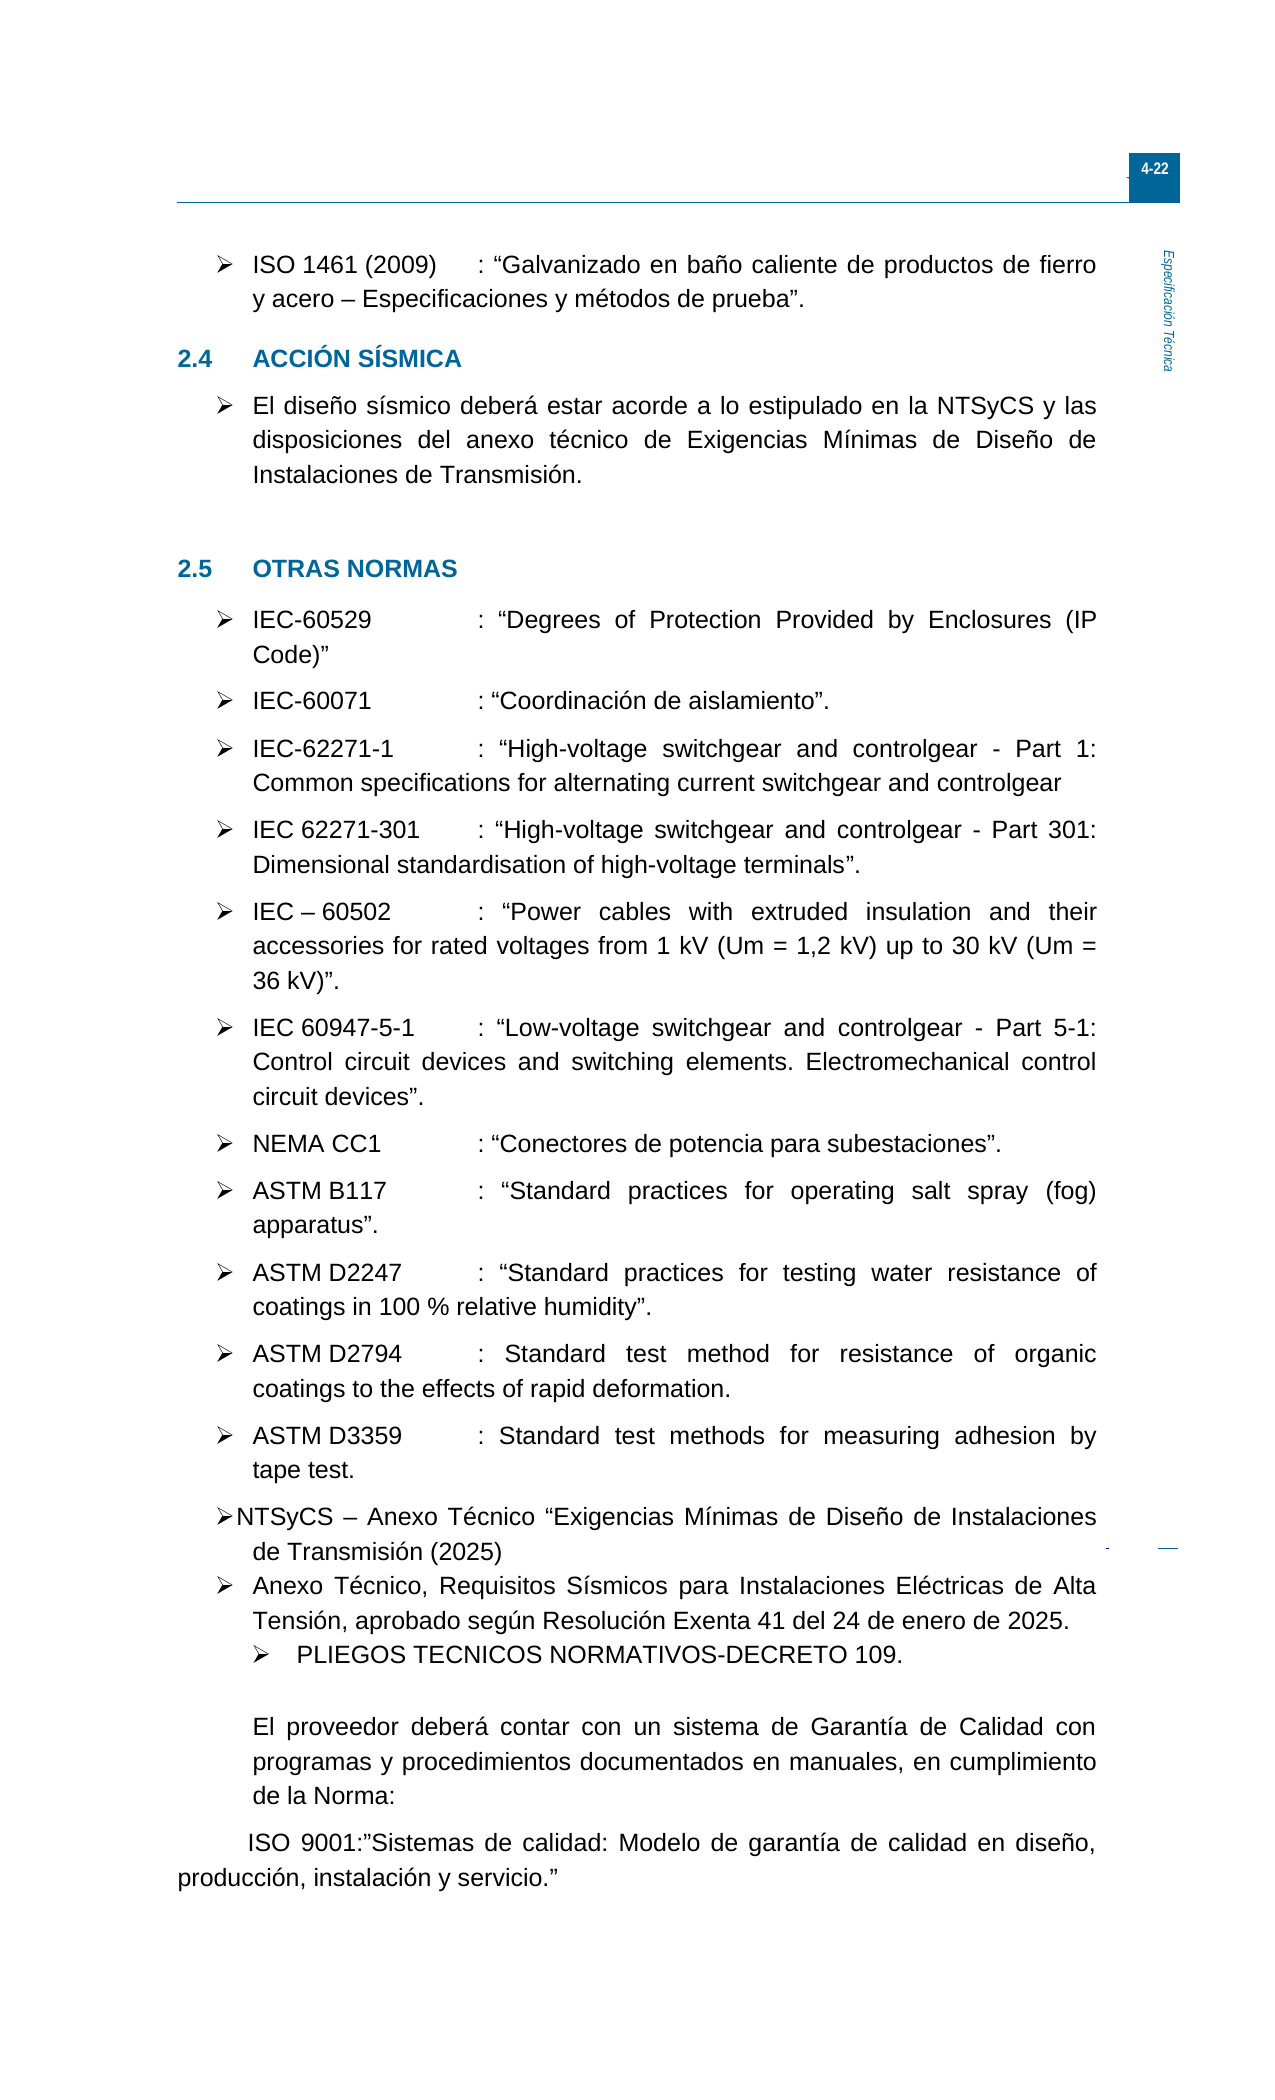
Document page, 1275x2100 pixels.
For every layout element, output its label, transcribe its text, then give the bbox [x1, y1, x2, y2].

list IEC – 60502 : “Power cables with extruded insulation and their accessories for rated voltages from 1 kV (Um = 1,2 kV) up to 30 kV (Um = 36 kV)”. [215, 897, 1098, 994]
text ISO 9001:”Sistemas de calidad: Modelo de garantía de calidad en diseño, producción, instalación y servicio.” [177, 1828, 1098, 1892]
list IEC-60071 : “Coordinación de aislamiento”. [215, 687, 1098, 715]
list NTSyCS – Anexo Técnico “Exigencias Mínimas de Diseño de Instalaciones de Transmisión (2025) [215, 1502, 1098, 1566]
list ISO 1461 (2009) : “Galvanizado en baño caliente de productos de fierro y acero – Especificaciones y métodos de prueba”. [215, 250, 1098, 313]
list Anexo Técnico, Requisitos Sísmicos para Instalaciones Eléctricas de Alta Tensión, aprobado según Resolución Exenta 41 del 24 de enero de 2025. [215, 1571, 1098, 1634]
list PLIEGOS TECNICOS NORMATIVOS-DECRETO 109. [251, 1640, 1098, 1669]
list IEC 60947-5-1 : “Low-voltage switchgear and controlgear - Part 5-1: Control circuit devices and switching elements. Electromechanical control circuit devices”. [215, 1013, 1098, 1111]
subtitle OTRAS NORMAS [177, 554, 1098, 583]
list NEMA CC1 : “Conectores de potencia para subestaciones”. [215, 1129, 1098, 1158]
list El diseño sísmico deberá estar acorde a lo estipulado en la NTSyCS y las disposiciones del anexo técnico de Exigencias Mínimas de Diseño de Instalaciones de Transmisión. [215, 391, 1098, 489]
list ASTM D3359 : Standard test methods for measuring adhesion by tape test. [215, 1421, 1098, 1484]
list IEC 62271-301 : “High-voltage switchgear and controlgear - Part 301: Dimensional standardisation of high-voltage terminals”. [215, 815, 1098, 878]
list ASTM B117 : “Standard practices for operating salt spray (fog) apparatus”. [215, 1176, 1098, 1239]
text El proveedor deberá contar con un sistema de Garantía de Calidad con programas y procedimientos documentados en manuales, en cumplimiento de la Norma: [252, 1712, 1098, 1810]
list IEC-62271-1 : “High-voltage switchgear and controlgear - Part 1: Common specifications for alternating current switchgear and controlgear [215, 734, 1098, 797]
list ASTM D2247 : “Standard practices for testing water resistance of coatings in 100 % relative humidity”. [215, 1257, 1098, 1321]
subtitle ACCIÓN SÍSMICA [177, 344, 1098, 373]
list ASTM D2794 : Standard test method for resistance of organic coatings to the effects of rapid deformation. [215, 1339, 1098, 1402]
list IEC-60529 : “Degrees of Protection Provided by Enclosures (IP Code)” [215, 605, 1098, 668]
